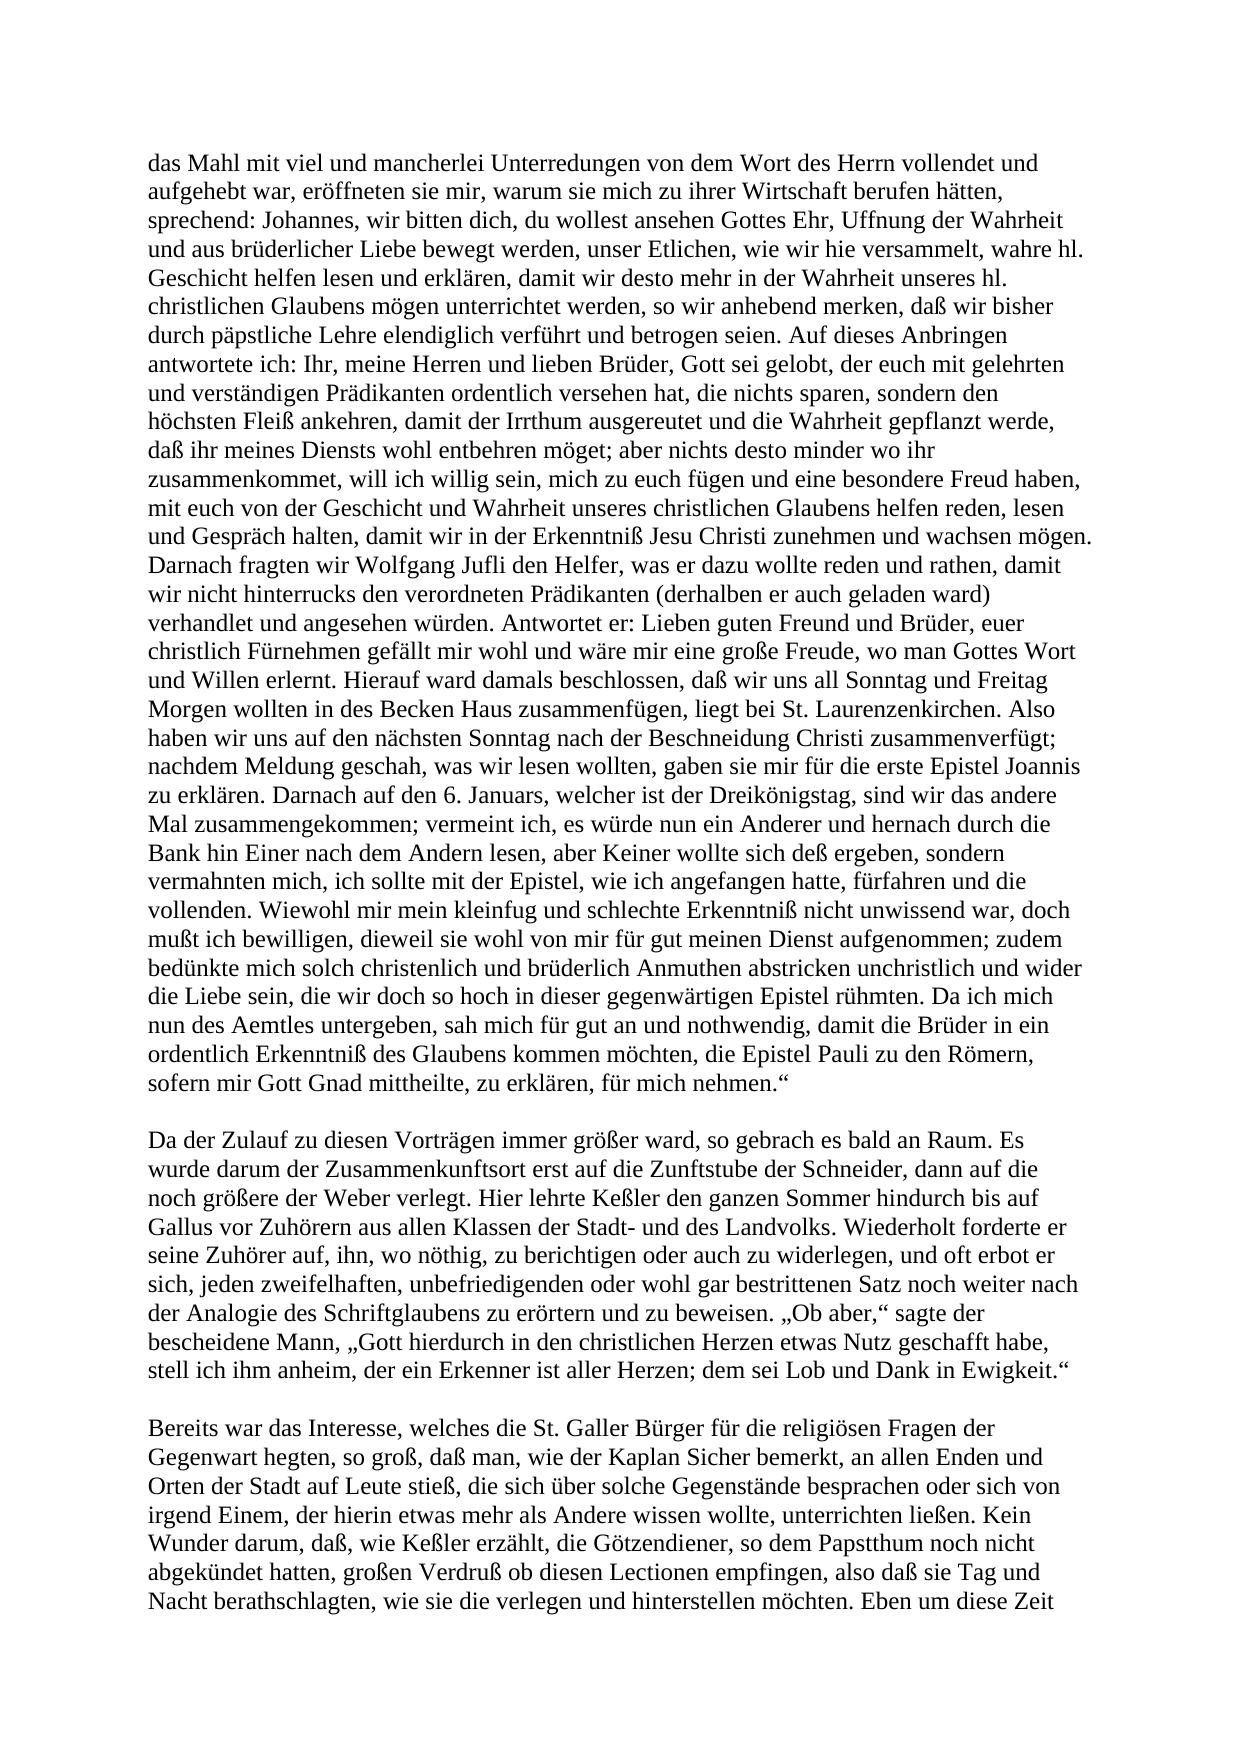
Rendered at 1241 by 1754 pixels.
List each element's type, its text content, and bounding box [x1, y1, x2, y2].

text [148, 1413, 1093, 1615]
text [148, 148, 1093, 1096]
text Da der Zulauf zu diesen Vorträgen immer größer ward, so gebrach es bald an Raum. Es wurde darum der Zusammenkunftsort erst auf die Zunftstube der Schneider, dann auf die noch größere der Weber verlegt. Hier lehrte Keßler den ganzen Sommer hindurch bis auf Gallus vor Zuhörern aus allen Klassen der Stadt- und des Landvolks. Wiederholt forderte er seine Zuhörer auf, ihn, wo nöthig, zu berichtigen oder auch zu widerlegen, und oft erbot er sich, jeden zweifelhaften, unbefriedigenden oder wohl gar bestrittenen Satz noch weiter nach der Analogie des Schriftglaubens zu erörtern und zu beweisen. „Ob aber,“ sagte der bescheidene Mann, „Gott hierdurch in den christlichen Herzen etwas Nutz geschafft habe, stell ich ihm anheim, der ein Erkenner ist aller Herzen; dem sei Lob und Dank in Ewigkeit.“ [148, 1126, 1093, 1384]
